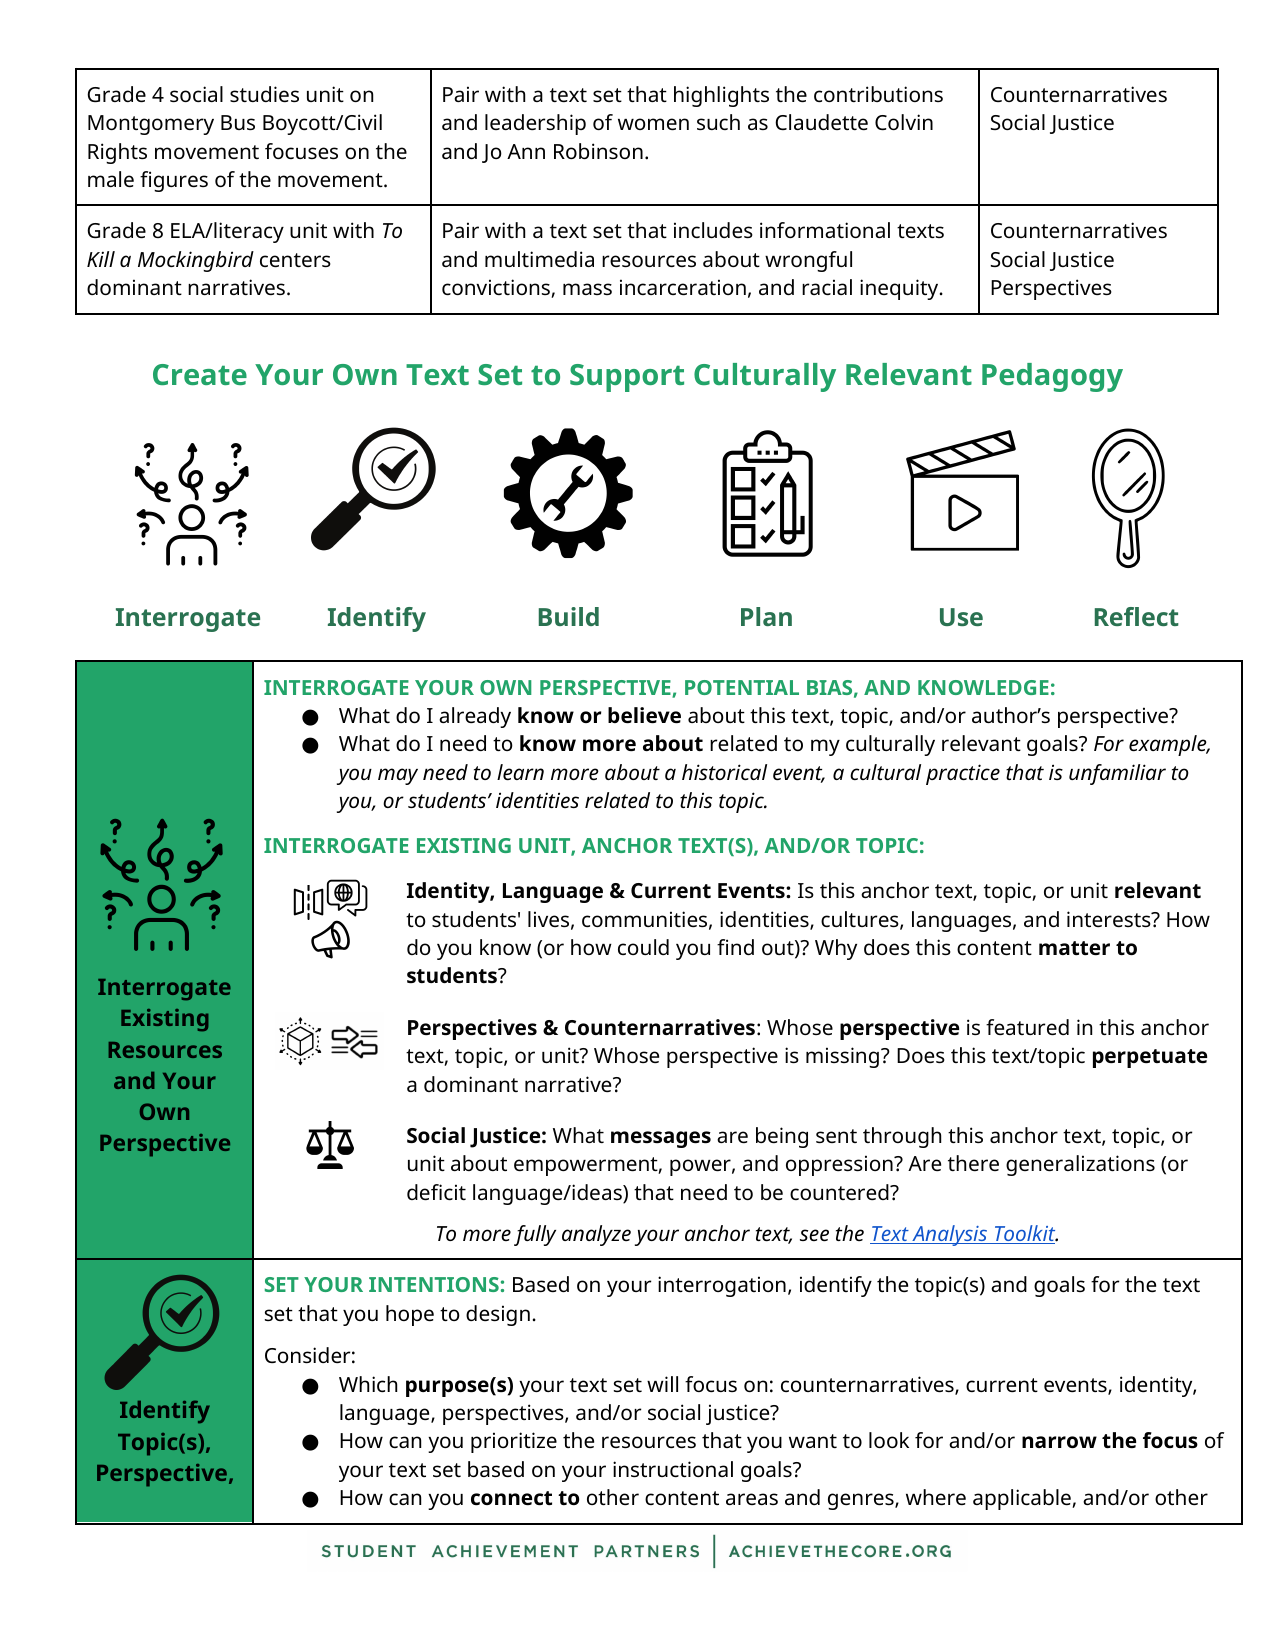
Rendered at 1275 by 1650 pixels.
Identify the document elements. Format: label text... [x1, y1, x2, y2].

table_header [466, 413, 671, 587]
picture [500, 423, 637, 560]
table_header [1063, 413, 1209, 587]
picture [100, 1270, 229, 1395]
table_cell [254, 1260, 1241, 1522]
picture [91, 797, 238, 972]
table_header [861, 413, 1060, 587]
table_cell Counternarratives Social Justice Perspectives [980, 206, 1217, 312]
table_cell Grade 4 social studies unit on Montgomery Bus Boycott/Civil Rights movement focuses on the male figures of the movement. [77, 70, 430, 204]
picture [306, 423, 447, 556]
table_cell Pair with a text set that includes informational texts and multimedia resources about wrongful convictions, mass incarceration, and racial inequity. [432, 206, 978, 312]
picture [113, 423, 263, 572]
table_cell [77, 1260, 252, 1522]
picture [275, 1012, 385, 1070]
table_header [89, 413, 287, 587]
table_cell Use [861, 589, 1060, 644]
picture [891, 423, 1030, 554]
table_cell Build [466, 589, 671, 644]
table_cell Interrogate [89, 589, 287, 644]
table_cell Plan [674, 589, 859, 644]
table_header [674, 413, 859, 587]
table_cell Grade 8 ELA/literacy unit with To Kill a Mockingbird centers dominant narratives. [77, 206, 430, 312]
picture [306, 1121, 354, 1169]
picture [291, 876, 369, 960]
table_cell Counternarratives Social Justice [980, 70, 1217, 204]
table_cell Identify [289, 589, 464, 644]
picture [712, 423, 820, 565]
table_cell Pair with a text set that highlights the contributions and leadership of women such as Claudette Colvin and Jo Ann Robinson. [432, 70, 978, 204]
table_header Interrogate Existing Resources and Your Own Perspective [77, 662, 252, 1258]
table_cell Reflect [1063, 589, 1209, 644]
table_header [289, 413, 464, 587]
picture [1078, 423, 1193, 577]
table_header INTERROGATE YOUR OWN PERSPECTIVE, POTENTIAL BIAS, AND KNOWLEDGE: What do I already know or believe about this text, topic, and/or author’s perspective? What do I need to know more about related to my culturally relevant goals? For example, you may need to learn more about a historical event, a cultural practice that is unfamiliar to you, or students’ identities related to this topic. INTERROGATE EXISTING UNIT, ANCHOR TEXT(S), AND/OR TOPIC: To more fully analyze your anchor text, see the Text Analysis Toolkit. [254, 662, 1241, 1258]
picture [307, 1530, 968, 1572]
text Create Your Own Text Set to Support Culturally Relevant Pedagogy [75, 354, 1200, 394]
